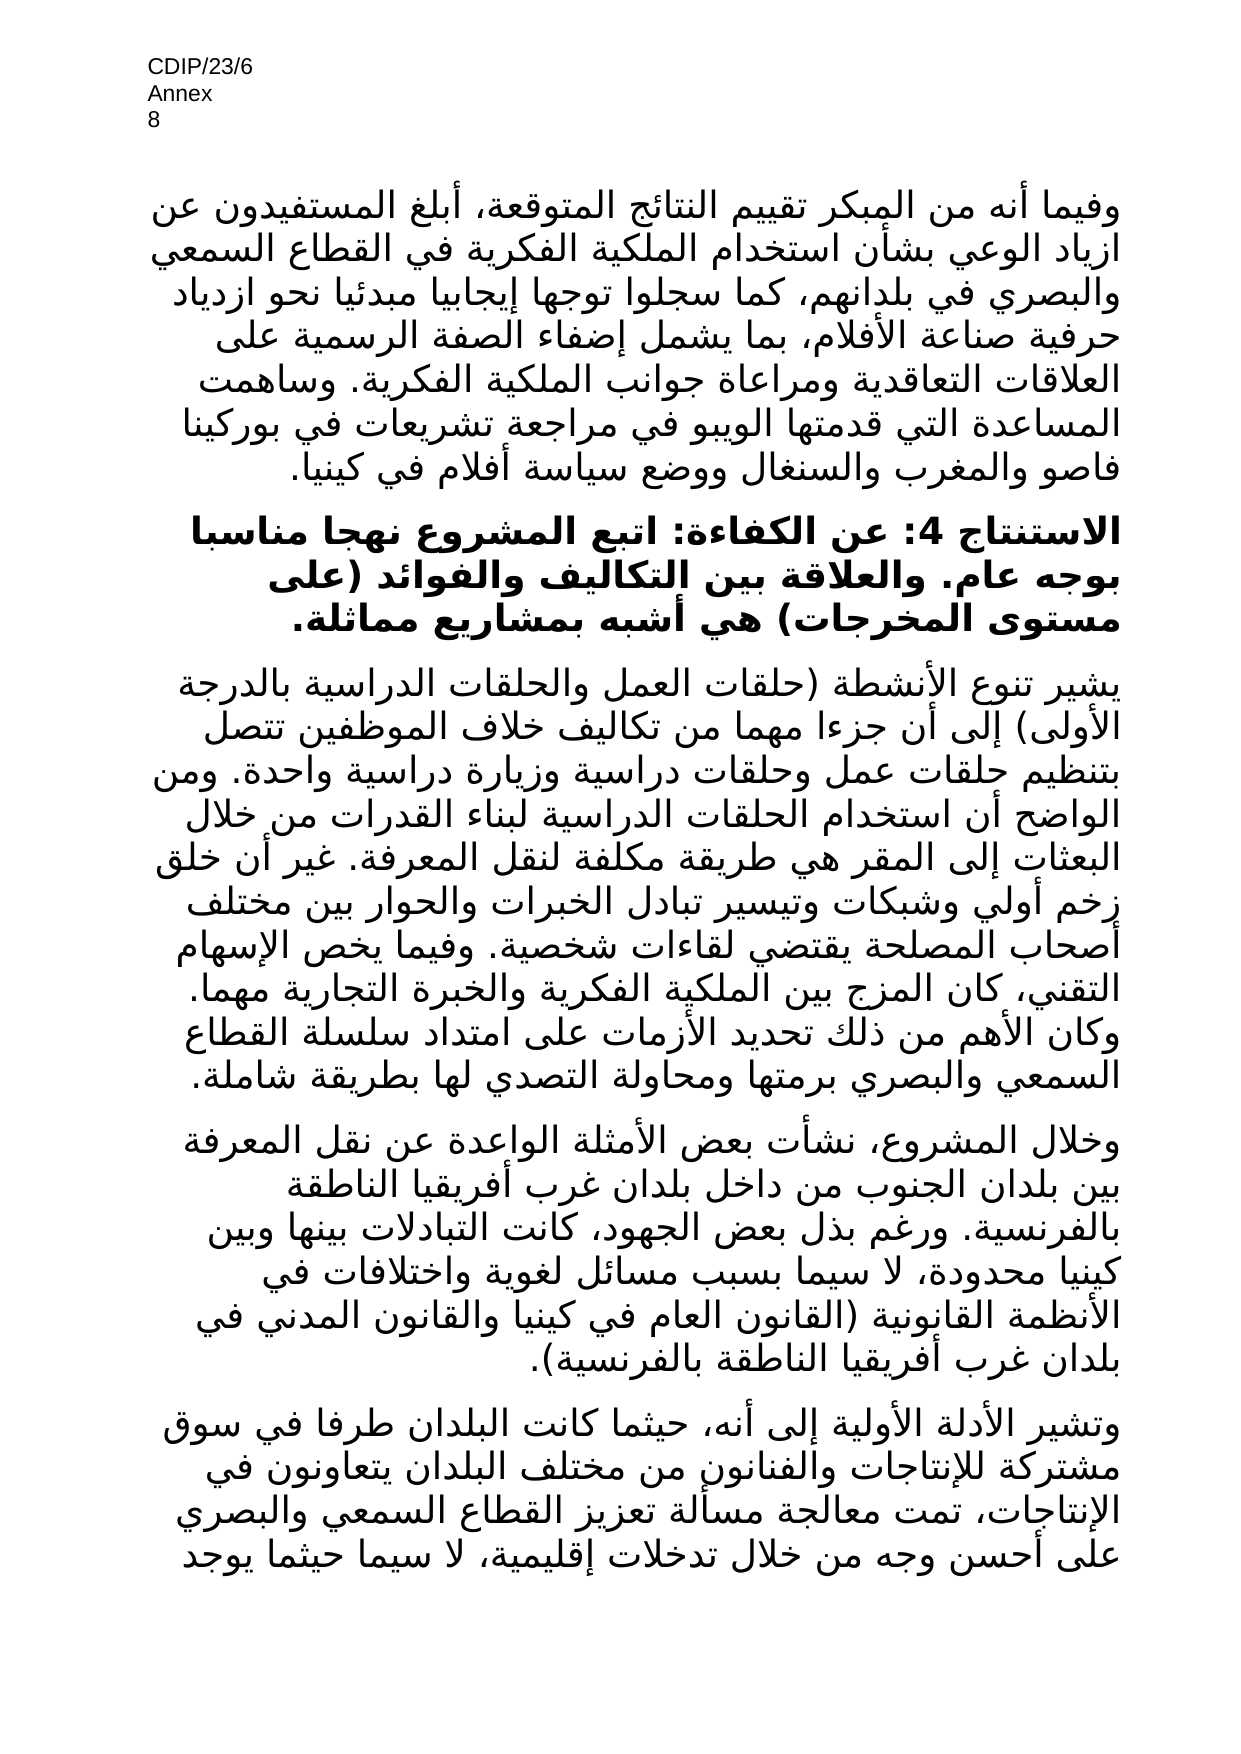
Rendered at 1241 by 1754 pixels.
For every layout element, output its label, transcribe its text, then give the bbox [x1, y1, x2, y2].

text وخلال المشروع، نشأت بعض الأمثلة الواعدة عن نقل المعرفة بين بلدان الجنوب من داخل بلدان غرب أفريقيا الناطقة بالفرنسية. ورغم بذل بعض الجهود، كانت التبادلات بينها وبين كينيا محدودة، لا سيما بسبب مسائل لغوية واختلافات في الأنظمة القانونية (القانون العام في كينيا والقانون المدني في بلدان غرب أفريقيا الناطقة بالفرنسية). [148, 1119, 1122, 1381]
text يشير تنوع الأنشطة (حلقات العمل والحلقات الدراسية بالدرجة الأولى) إلى أن جزءا مهما من تكاليف خلاف الموظفين تتصل بتنظيم حلقات عمل وحلقات دراسية وزيارة دراسية واحدة. ومن الواضح أن استخدام الحلقات الدراسية لبناء القدرات من خلال البعثات إلى المقر هي طريقة مكلفة لنقل المعرفة. غير أن خلق زخم أولي وشبكات وتيسير تبادل الخبرات والحوار بين مختلف أصحاب المصلحة يقتضي لقاءات شخصية. وفيما يخص الإسهام التقني، كان المزج بين الملكية الفكرية والخبرة التجارية مهما. وكان الأهم من ذلك تحديد الأزمات على امتداد سلسلة القطاع السمعي والبصري برمتها ومحاولة التصدي لها بطريقة شاملة. [148, 661, 1122, 1098]
text وفيما أنه من المبكر تقييم النتائج المتوقعة، أبلغ المستفيدون عن ازياد الوعي بشأن استخدام الملكية الفكرية في القطاع السمعي والبصري في بلدانهم، كما سجلوا توجها إيجابيا مبدئيا نحو ازدياد حرفية صناعة الأفلام، بما يشمل إضفاء الصفة الرسمية على العلاقات التعاقدية ومراعاة جوانب الملكية الفكرية. وساهمت المساعدة التي قدمتها الويبو في مراجعة تشريعات في بوركينا فاصو والمغرب والسنغال ووضع سياسة أفلام في كينيا. [148, 183, 1122, 489]
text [148, 1401, 1122, 1576]
subtitle الاستنتاج 4: عن الكفاءة: اتبع المشروع نهجا مناسبا بوجه عام. والعلاقة بين التكاليف والفوائد (على مستوى المخرجات) هي أشبه بمشاريع مماثلة. [148, 509, 1122, 641]
